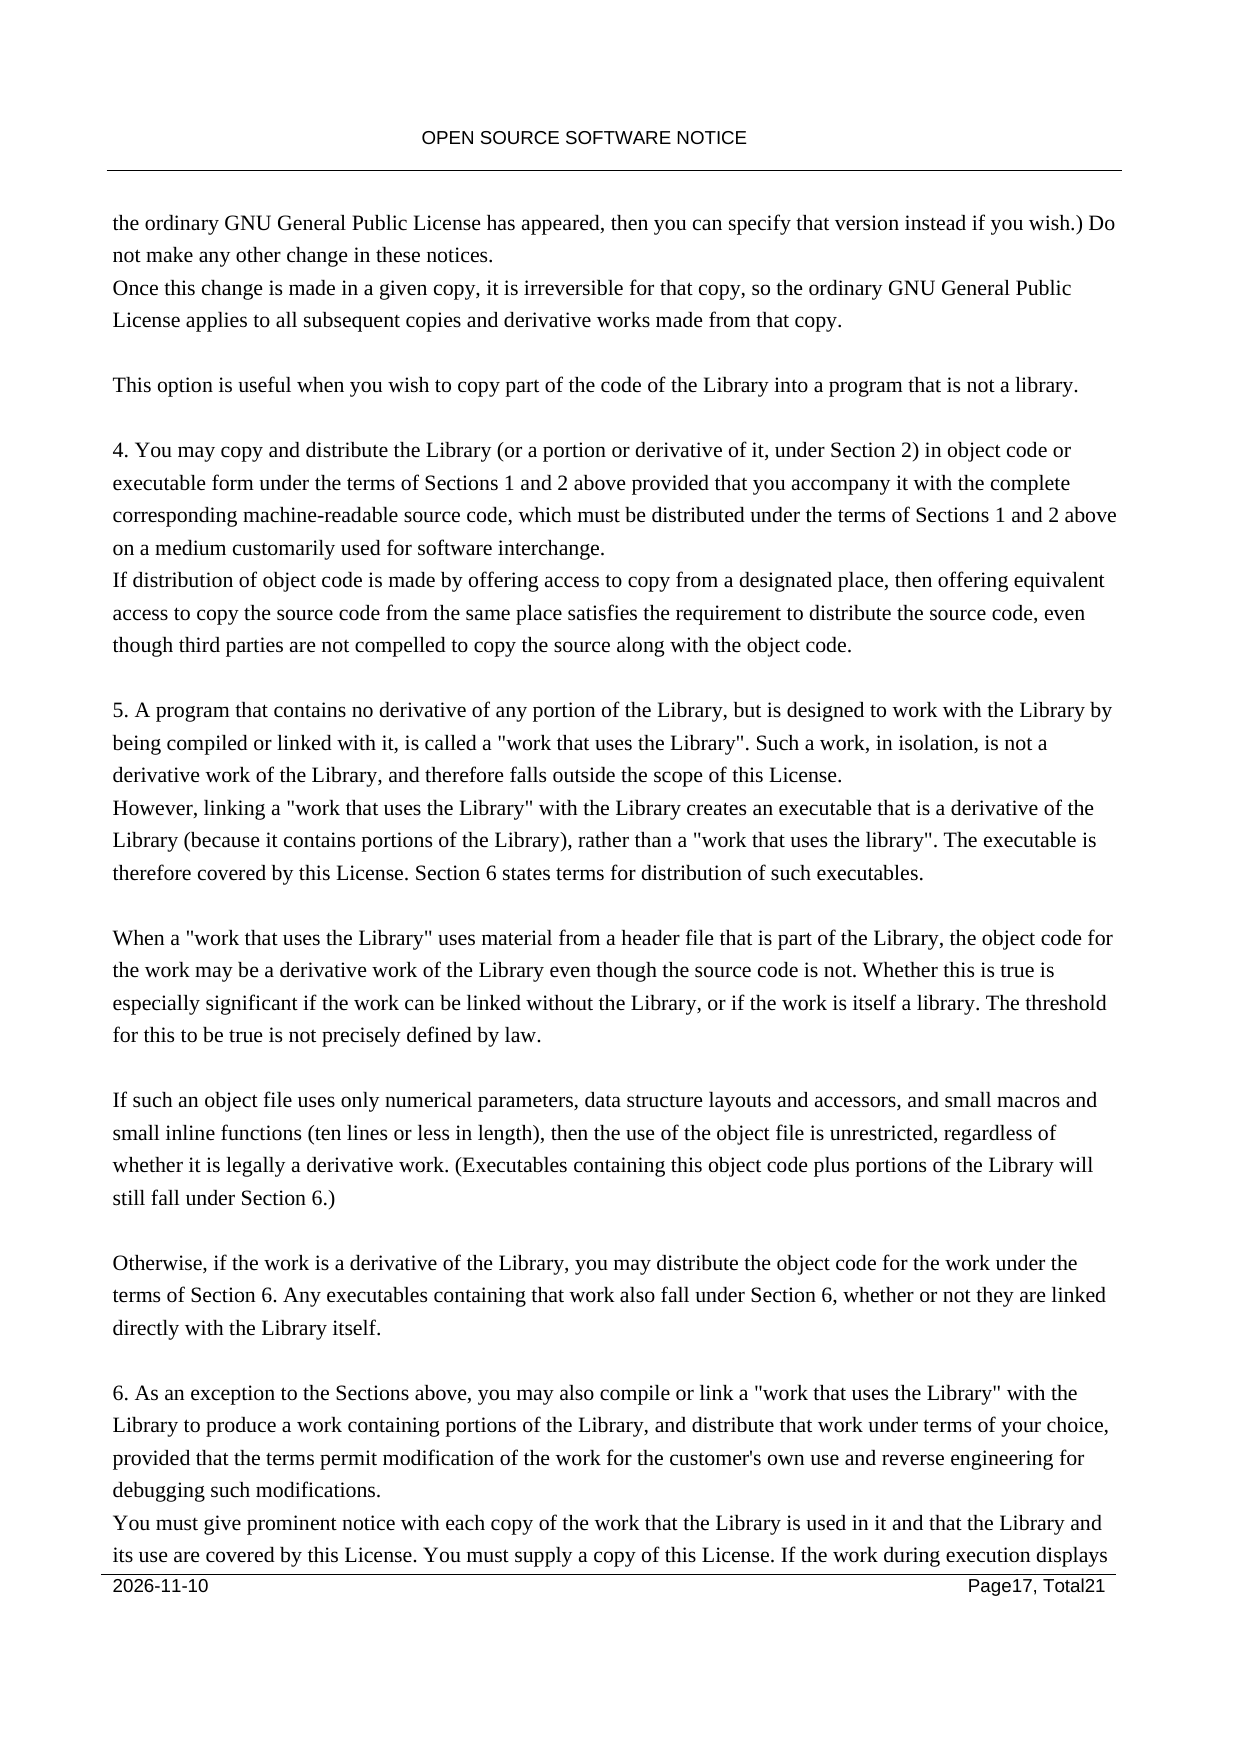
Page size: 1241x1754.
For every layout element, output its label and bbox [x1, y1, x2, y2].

text [112, 206, 1128, 1571]
